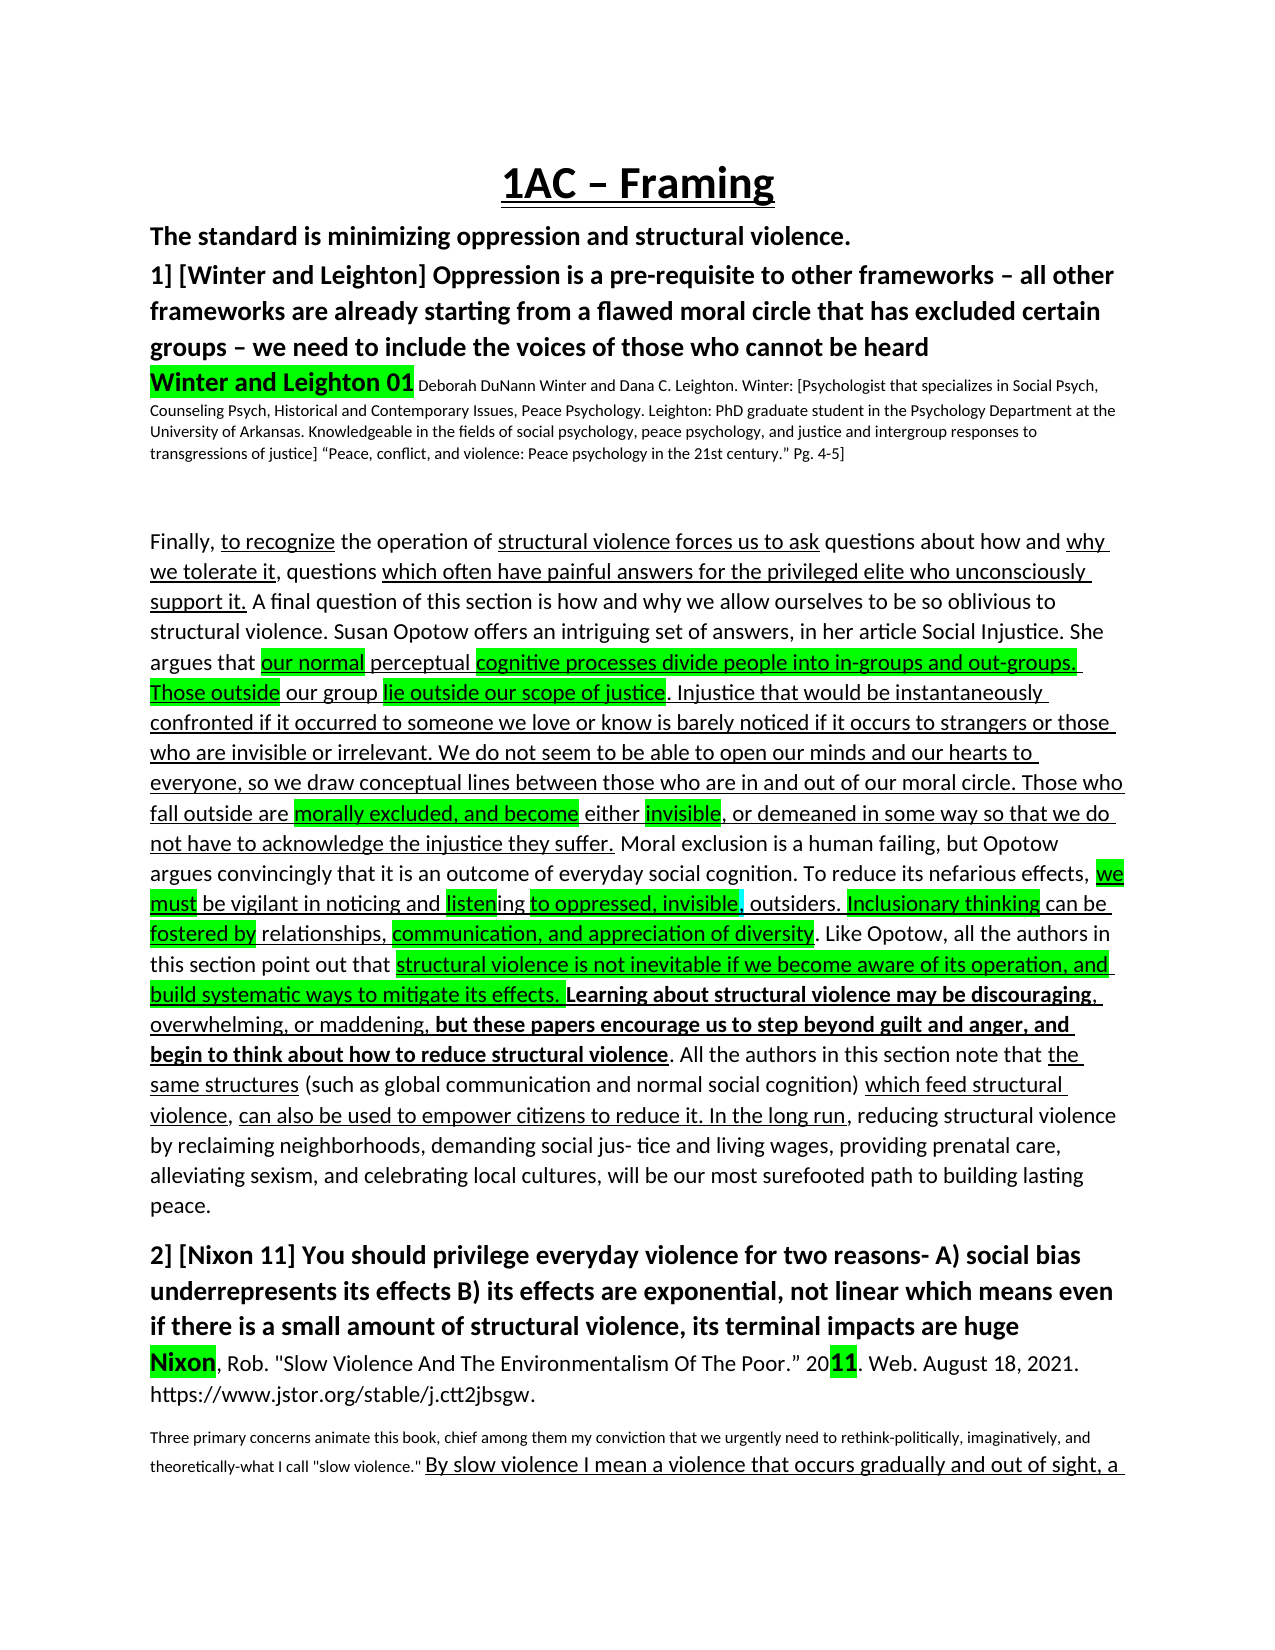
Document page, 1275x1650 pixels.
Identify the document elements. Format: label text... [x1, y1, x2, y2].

text Nixon, Rob. "Slow Violence And The Environmentalism Of The Poor.” 2011. Web. August 18, 2021. https://www.jstor.org/stable/j.ctt2jbsgw. [150, 1345, 1125, 1408]
subtitle 2] [Nixon 11] You should privilege everyday violence for two reasons- A) social bias underrepresents its effects B) its effects are exponential, not linear which means even if there is a small amount of structural violence, its terminal impacts are huge [150, 1238, 1125, 1343]
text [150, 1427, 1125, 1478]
text Winter and Leighton 01 Deborah DuNann Winter and Dana C. Leighton. Winter: [Psychologist that specializes in Social Psych, Counseling Psych, Historical and Contemporary Issues, Peace Psychology. Leighton: PhD graduate student in the Psychology Department at the University of Arkansas. Knowledgeable in the fields of social psychology, peace psychology, and justice and intergroup responses to transgressions of justice] “Peace, conflict, and violence: Peace psychology in the 21st century.” Pg. 4-5] [150, 365, 1125, 464]
text Finally, to recognize the operation of structural violence forces us to ask questions about how and why we tolerate it, questions which often have painful answers for the privileged elite who unconsciously support it. A final question of this section is how and why we allow ourselves to be so oblivious to structural violence. Susan Opotow offers an intriguing set of answers, in her article Social Injustice. She argues that our normal perceptual cognitive processes divide people into in-groups and out-groups. Those outside our group lie outside our scope of justice. Injustice that would be instantaneously confronted if it occurred to someone we love or know is barely noticed if it occurs to strangers or those who are invisible or irrelevant. We do not seem to be able to open our minds and our hearts to everyone, so we draw conceptual lines between those who are in and out of our moral circle. Those who fall outside are morally excluded, and become either invisible, or demeaned in some way so that we do not have to acknowledge the injustice they suffer. Moral exclusion is a human failing, but Opotow argues convincingly that it is an outcome of everyday social cognition. To reduce its nefarious effects, we must be vigilant in noticing and listening to oppressed, invisible, outsiders. Inclusionary thinking can be fostered by relationships, communication, and appreciation of diversity. Like Opotow, all the authors in this section point out that structural violence is not inevitable if we become aware of its operation, and build systematic ways to mitigate its effects. Learning about structural violence may be discouraging, overwhelming, or maddening, but these papers encourage us to step beyond guilt and anger, and begin to think about how to reduce structural violence. All the authors in this section note that the same structures (such as global communication and normal social cognition) which feed structural violence, can also be used to empower citizens to reduce it. In the long run, reducing structural violence by reclaiming neighborhoods, demanding social jus- tice and living wages, providing prenatal care, alleviating sexism, and celebrating local cultures, will be our most surefooted path to building lasting peace. [150, 527, 1125, 793]
text Finally, to recognize the operation of structural violence forces us to ask questions about how and why we tolerate it, questions which often have painful answers for the privileged elite who unconsciously support it. A final question of this section is how and why we allow ourselves to be so oblivious to structural violence. Susan Opotow offers an intriguing set of answers, in her article Social Injustice. She argues that our normal perceptual cognitive processes divide people into in-groups and out-groups. Those outside our group lie outside our scope of justice. Injustice that would be instantaneously confronted if it occurred to someone we love or know is barely noticed if it occurs to strangers or those who are invisible or irrelevant. We do not seem to be able to open our minds and our hearts to everyone, so we draw conceptual lines between those who are in and out of our moral circle. Those who fall outside are morally excluded, and become either invisible, or demeaned in some way so that we do not have to acknowledge the injustice they suffer. Moral exclusion is a human failing, but Opotow argues convincingly that it is an outcome of everyday social cognition. To reduce its nefarious effects, we must be vigilant in noticing and listening to oppressed, invisible, outsiders. Inclusionary thinking can be fostered by relationships, communication, and appreciation of diversity. Like Opotow, all the authors in this section point out that structural violence is not inevitable if we become aware of its operation, and build systematic ways to mitigate its effects. Learning about structural violence may be discouraging, overwhelming, or maddening, but these papers encourage us to step beyond guilt and anger, and begin to think about how to reduce structural violence. All the authors in this section note that the same structures (such as global communication and normal social cognition) which feed structural violence, can also be used to empower citizens to reduce it. In the long run, reducing structural violence by reclaiming neighborhoods, demanding social jus- tice and living wages, providing prenatal care, alleviating sexism, and celebrating local cultures, will be our most surefooted path to building lasting peace. [150, 794, 1125, 1219]
subtitle The standard is minimizing oppression and structural violence. [150, 219, 1125, 252]
subtitle 1] [Winter and Leighton] Oppression is a pre-requisite to other frameworks – all other frameworks are already starting from a flawed moral circle that has excluded certain groups – we need to include the voices of those who cannot be heard [150, 258, 1125, 363]
subtitle 1AC – Framing [150, 154, 1125, 210]
